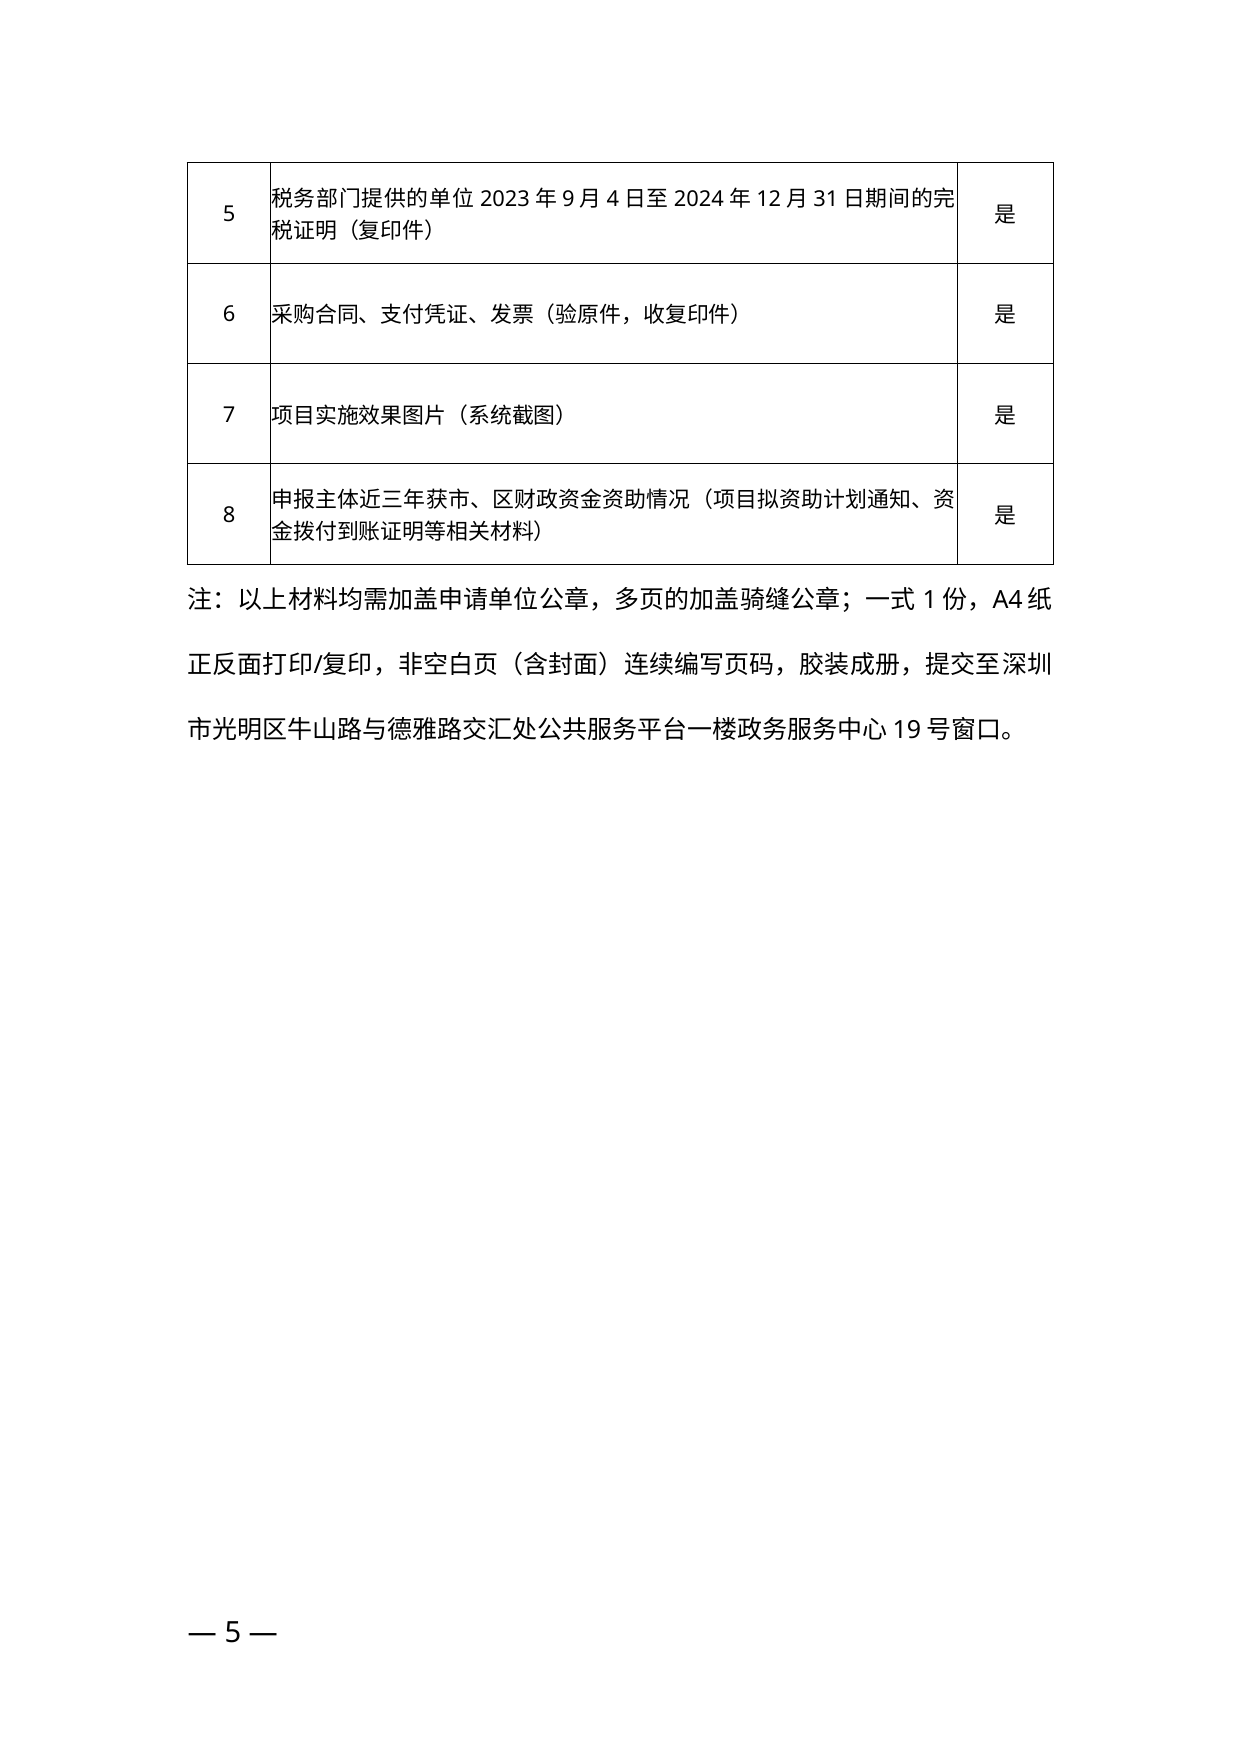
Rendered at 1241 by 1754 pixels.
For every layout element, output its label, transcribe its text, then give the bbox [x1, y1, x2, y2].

table_cell 申报主体近三年获市、区财政资金资助情况（项目拟资助计划通知、资金拨付到账证明等相关材料） [271, 464, 957, 564]
table_cell 是 [958, 264, 1053, 363]
table_cell 是 [958, 364, 1053, 463]
table_cell 8 [188, 464, 270, 564]
text 注：以上材料均需加盖申请单位公章，多页的加盖骑缝公章；一式1份，A4纸正反面打印/复印，非空白页（含封面）连续编写页码，胶装成册，提交至深圳市光明区牛山路与德雅路交汇处公共服务平台一楼政务服务中心19号窗口。 [187, 565, 1053, 760]
table_cell 项目实施效果图片（系统截图） [271, 364, 957, 463]
table_cell 5 [188, 163, 270, 262]
table_cell 6 [188, 264, 270, 363]
table_cell 是 [958, 464, 1053, 564]
table_cell 7 [188, 364, 270, 463]
table_cell 采购合同、支付凭证、发票（验原件，收复印件） [271, 264, 957, 363]
table_cell 税务部门提供的单位2023年9月4日至2024年12月31日期间的完税证明（复印件） [271, 163, 957, 262]
table_cell 是 [958, 163, 1053, 262]
